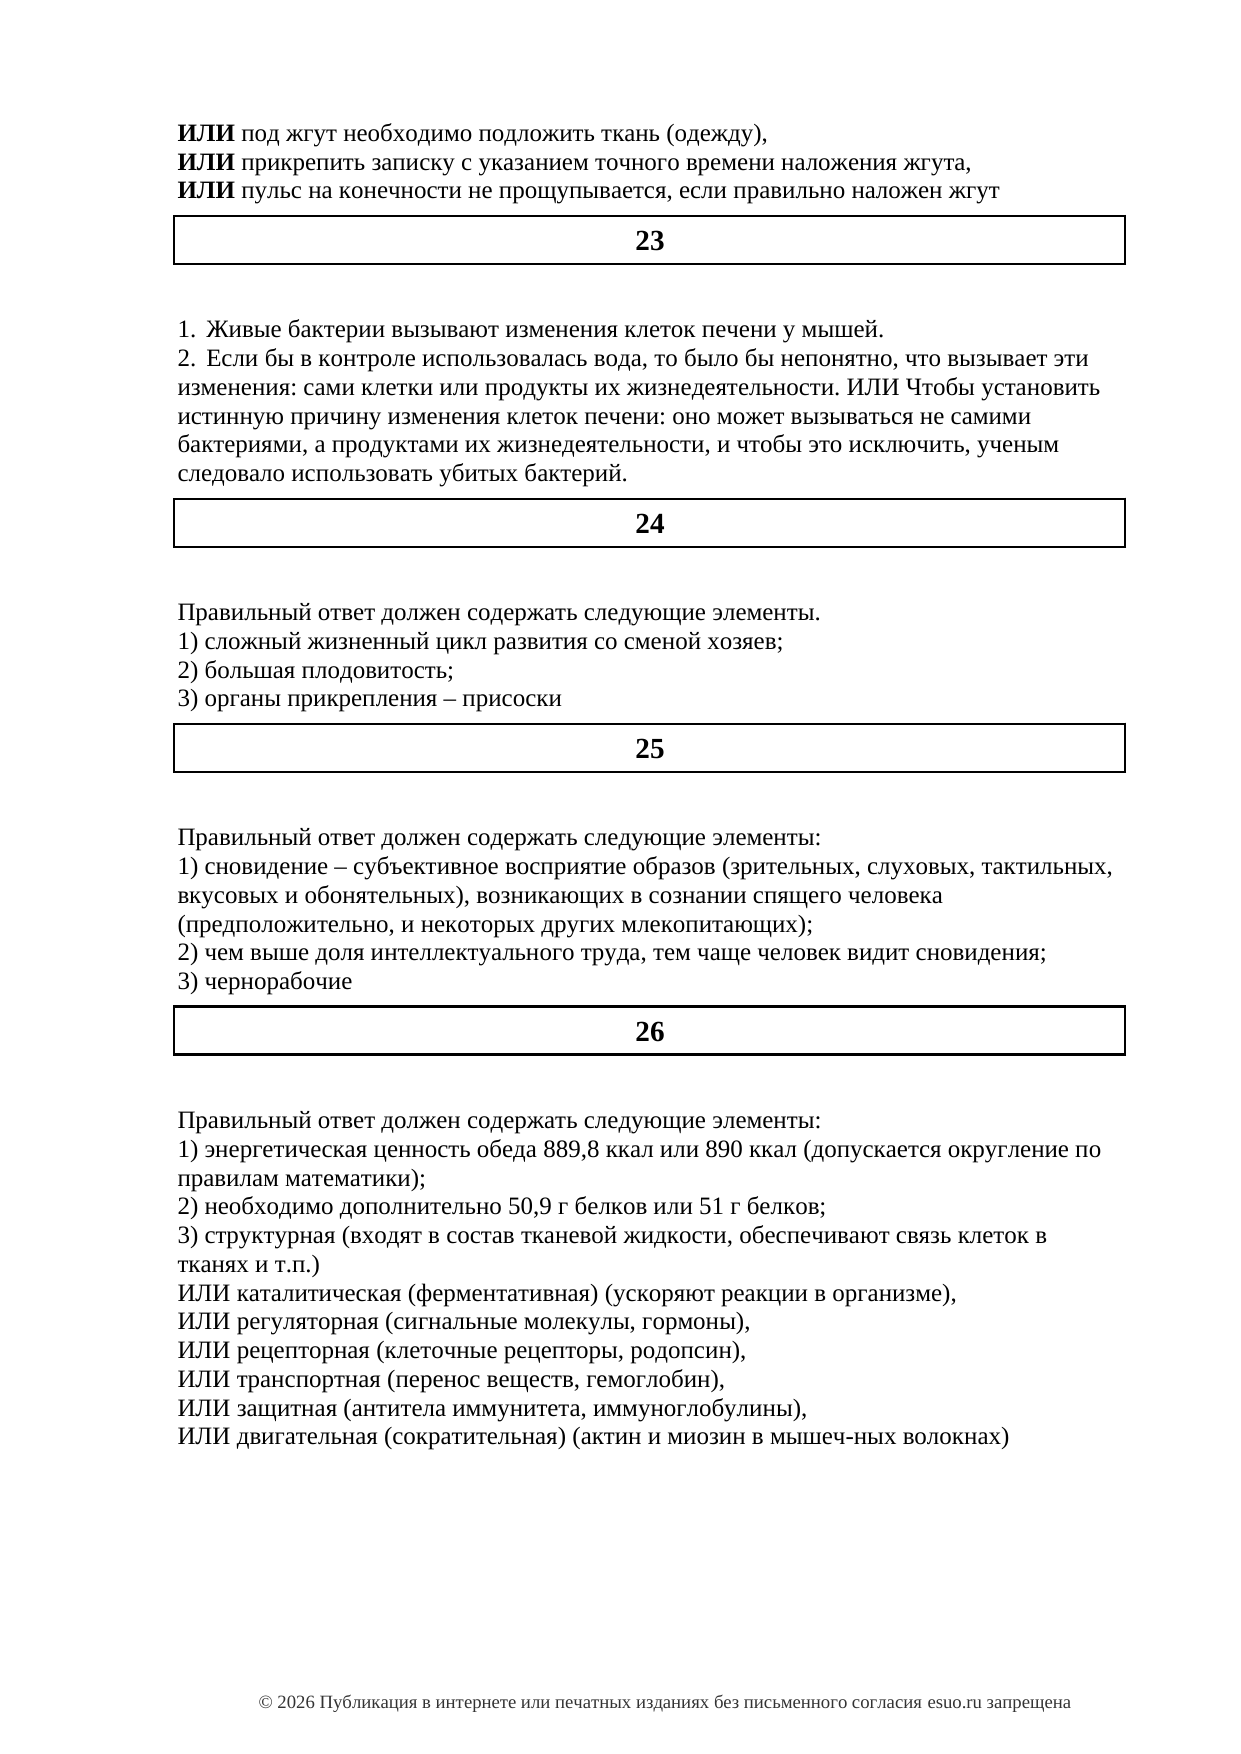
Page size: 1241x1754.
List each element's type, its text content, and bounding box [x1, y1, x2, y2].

subtitle 26 [175, 1008, 1124, 1053]
text 1. Живые бактерии вызывают изменения клеток печени у мышей. 2. Если бы в контроле использовалась вода, то было бы непонятно, что вызывает эти изменения: сами клетки или продукты их жизнедеятельности. ИЛИ Чтобы установить истинную причину изменения клеток печени: оно может вызываться не самими бактериями, а продуктами их жизнедеятельности, и чтобы это исключить, ученым следовало использовать убитых бактерий. [177, 314, 1122, 487]
subtitle 23 [175, 217, 1124, 263]
text Правильный ответ должен содержать следующие элементы: 1) энергетическая ценность обеда 889,8 ккал или 890 ккал (допускается округление по правилам математики); 2) необходимо дополнительно 50,9 г белков или 51 г белков; 3) структурная (входят в состав тканевой жидкости, обеспечивают связь клеток в тканях и т.п.) ИЛИ каталитическая (ферментативная) (ускоряют реакции в организме), ИЛИ регуляторная (сигнальные молекулы, гормоны), ИЛИ рецепторная (клеточные рецепторы, родопсин), ИЛИ транспортная (перенос веществ, гемоглобин), ИЛИ защитная (антитела иммунитета, иммуноглобулины), ИЛИ двигательная (сократительная) (актин и миозин в мышеч-ных волокнах) [177, 1105, 1122, 1450]
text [177, 118, 1122, 204]
subtitle 24 [175, 500, 1124, 546]
text Правильный ответ должен содержать следующие элементы. 1) сложный жизненный цикл развития со сменой хозяев; 2) большая плодовитость; 3) органы прикрепления – присоски [177, 597, 1122, 712]
subtitle 25 [175, 725, 1124, 771]
text Правильный ответ должен содержать следующие элементы: 1) сновидение – субъективное восприятие образов (зрительных, слуховых, тактильных, вкусовых и обонятельных), возникающих в сознании спящего человека (предположительно, и некоторых других млекопитающих); 2) чем выше доля интеллектуального труда, тем чаще человек видит сновидения; 3) чернорабочие [177, 822, 1122, 995]
